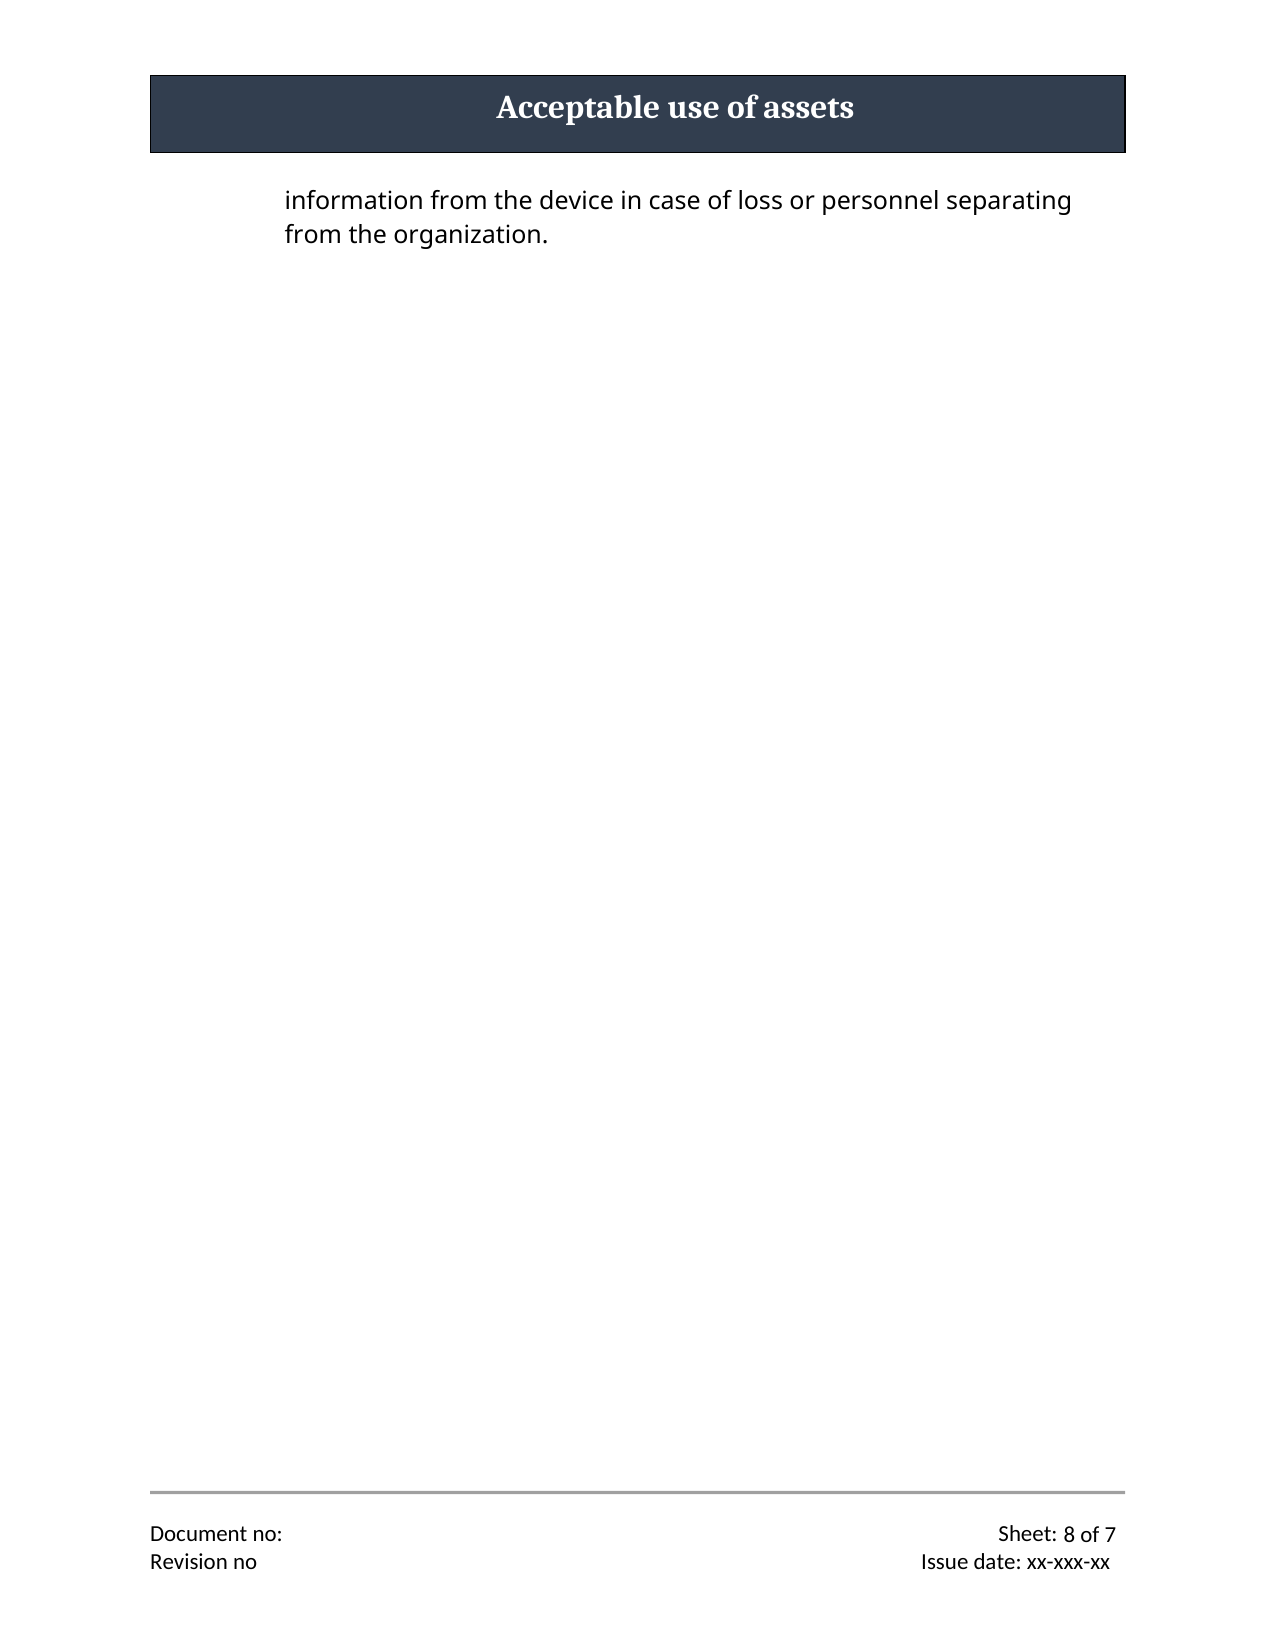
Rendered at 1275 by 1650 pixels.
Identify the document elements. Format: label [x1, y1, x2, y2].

list [247, 183, 1125, 251]
